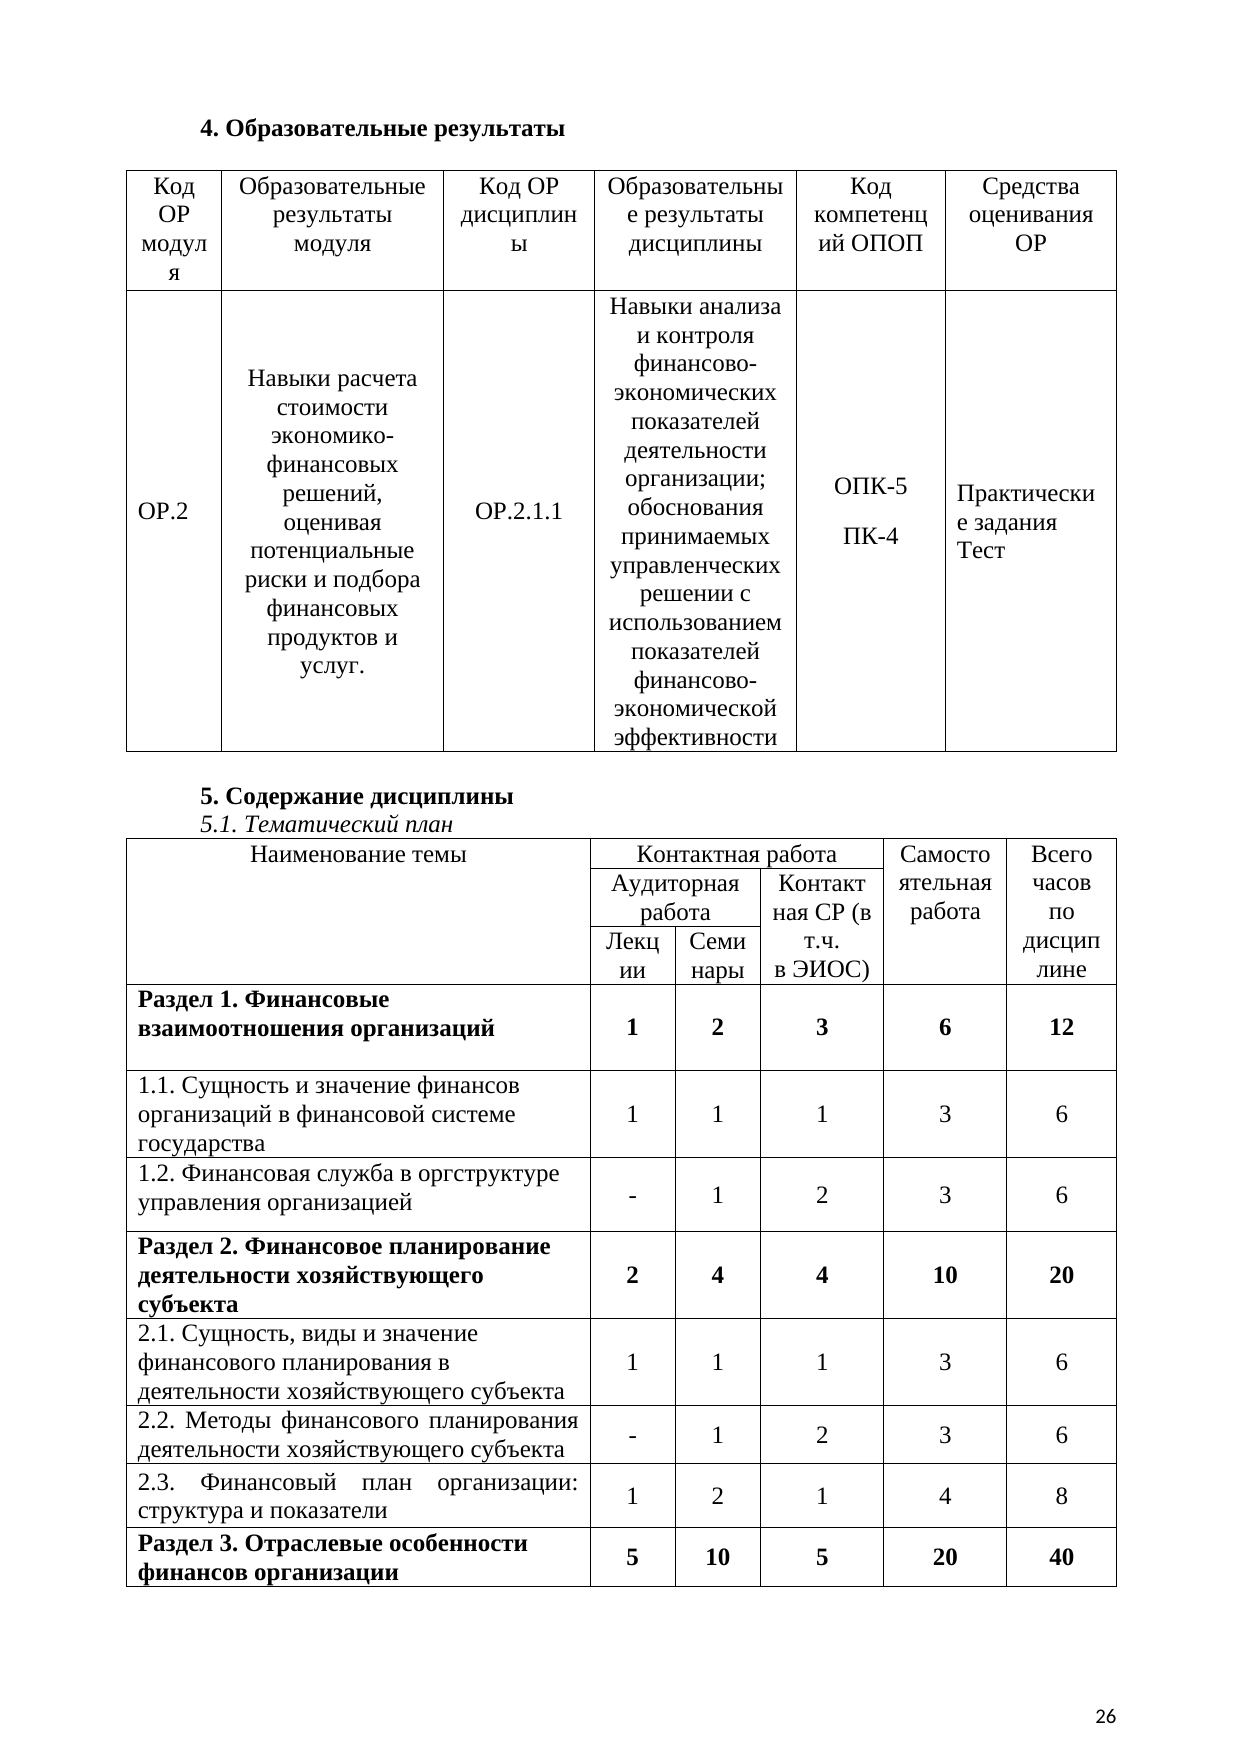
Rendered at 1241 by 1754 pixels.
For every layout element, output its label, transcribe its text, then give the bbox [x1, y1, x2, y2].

table_cell ОР.2 [127, 291, 221, 751]
table_header Самостоятельная работа [884, 839, 1006, 983]
table_cell 5 [591, 1528, 675, 1586]
table_cell 1 [591, 1464, 675, 1527]
table_cell - [591, 1158, 675, 1231]
table_cell 8 [1007, 1464, 1116, 1527]
table_cell 4 [761, 1232, 883, 1318]
table_cell Раздел 2. Финансовое планирование деятельности хозяйствующего субъекта [127, 1232, 590, 1318]
table_cell 6 [1007, 1406, 1116, 1463]
table_cell 1 [676, 1071, 760, 1157]
table_cell 1 [676, 1406, 760, 1463]
table_cell 1 [761, 1464, 883, 1527]
text 5. Содержание дисциплины [126, 781, 1116, 809]
table_cell Контактная СР (в т.ч. в ЭИОС) [761, 869, 883, 983]
table_cell 4 [676, 1232, 760, 1318]
table_cell 3 [884, 1319, 1006, 1404]
table_header Наименование темы [127, 839, 590, 983]
table_cell 2.2. Методы финансового планирования деятельности хозяйствующего субъекта [127, 1406, 590, 1463]
table_cell Раздел 1. Финансовые взаимоотношения организаций [127, 985, 590, 1069]
table_cell 1 [591, 1319, 675, 1404]
table_cell Раздел 3. Отраслевые особенности финансов организации [127, 1528, 590, 1586]
table_cell 6 [1007, 1319, 1116, 1404]
table_cell 2 [591, 1232, 675, 1318]
table_header Образовательные результаты модуля [222, 171, 443, 290]
table_header Образовательные результаты дисциплины [595, 171, 796, 290]
table_cell ОПК-5 ПК-4 [797, 291, 945, 751]
table_cell Семинары [676, 927, 760, 983]
table_cell 12 [1007, 985, 1116, 1069]
table_cell 4 [884, 1464, 1006, 1527]
table_cell 40 [1007, 1528, 1116, 1586]
table_header Код ОР дисциплины [444, 171, 594, 290]
table_cell 3 [884, 1158, 1006, 1231]
table_cell 5 [761, 1528, 883, 1586]
table_cell 20 [1007, 1232, 1116, 1318]
table_cell Лекции [591, 927, 675, 983]
table_cell 1 [761, 1319, 883, 1404]
table_cell 2 [676, 1464, 760, 1527]
table_header Контактная работа [591, 839, 883, 867]
table_cell 3 [884, 1071, 1006, 1157]
table_cell 6 [884, 985, 1006, 1069]
table_cell - [591, 1406, 675, 1463]
table_header Код ОР модуля [127, 171, 221, 290]
table_cell 10 [884, 1232, 1006, 1318]
table_header Средства оценивания ОР [946, 171, 1116, 290]
table_header Код компетенций ОПОП [797, 171, 945, 290]
table_header Всего часов по дисциплине [1007, 839, 1116, 983]
table_cell Навыки расчета стоимости экономико-финансовых решений, оценивая потенциальные риски и подбора финансовых продуктов и услуг. [222, 291, 443, 751]
table_cell Навыки анализа и контроля финансово-экономических показателей деятельности организации; обоснования принимаемых управленческих решении с использованием показателей финансово-экономической эффективности [595, 291, 796, 751]
table_cell 2.1. Сущность, виды и значение финансового планирования в деятельности хозяйствующего субъекта [127, 1319, 590, 1404]
table_cell 1 [591, 985, 675, 1069]
table_cell 2.3. Финансовый план организации: структура и показатели [127, 1464, 590, 1527]
table_cell 1 [591, 1071, 675, 1157]
table_cell 10 [676, 1528, 760, 1586]
table_cell 2 [761, 1158, 883, 1231]
table_cell ОР.2.1.1 [444, 291, 594, 751]
table_cell 1.2. Финансовая служба в оргструктуре управления организацией [127, 1158, 590, 1231]
table_cell 2 [676, 985, 760, 1069]
table_cell 1 [676, 1319, 760, 1404]
table_cell 1.1. Сущность и значение финансов организаций в финансовой системе государства [127, 1071, 590, 1157]
table_cell Аудиторная работа [591, 869, 760, 926]
table_cell Практические задания Тест [946, 291, 1116, 751]
table_cell 1 [761, 1071, 883, 1157]
text 5.1. Тематический план [126, 809, 1116, 838]
table_cell 3 [884, 1406, 1006, 1463]
table_cell 20 [884, 1528, 1006, 1586]
table_cell 6 [1007, 1158, 1116, 1231]
table_cell 2 [761, 1406, 883, 1463]
text 4. Образовательные результаты [126, 113, 1116, 142]
table_cell 3 [761, 985, 883, 1069]
table_cell 1 [676, 1158, 760, 1231]
table_cell 6 [1007, 1071, 1116, 1157]
